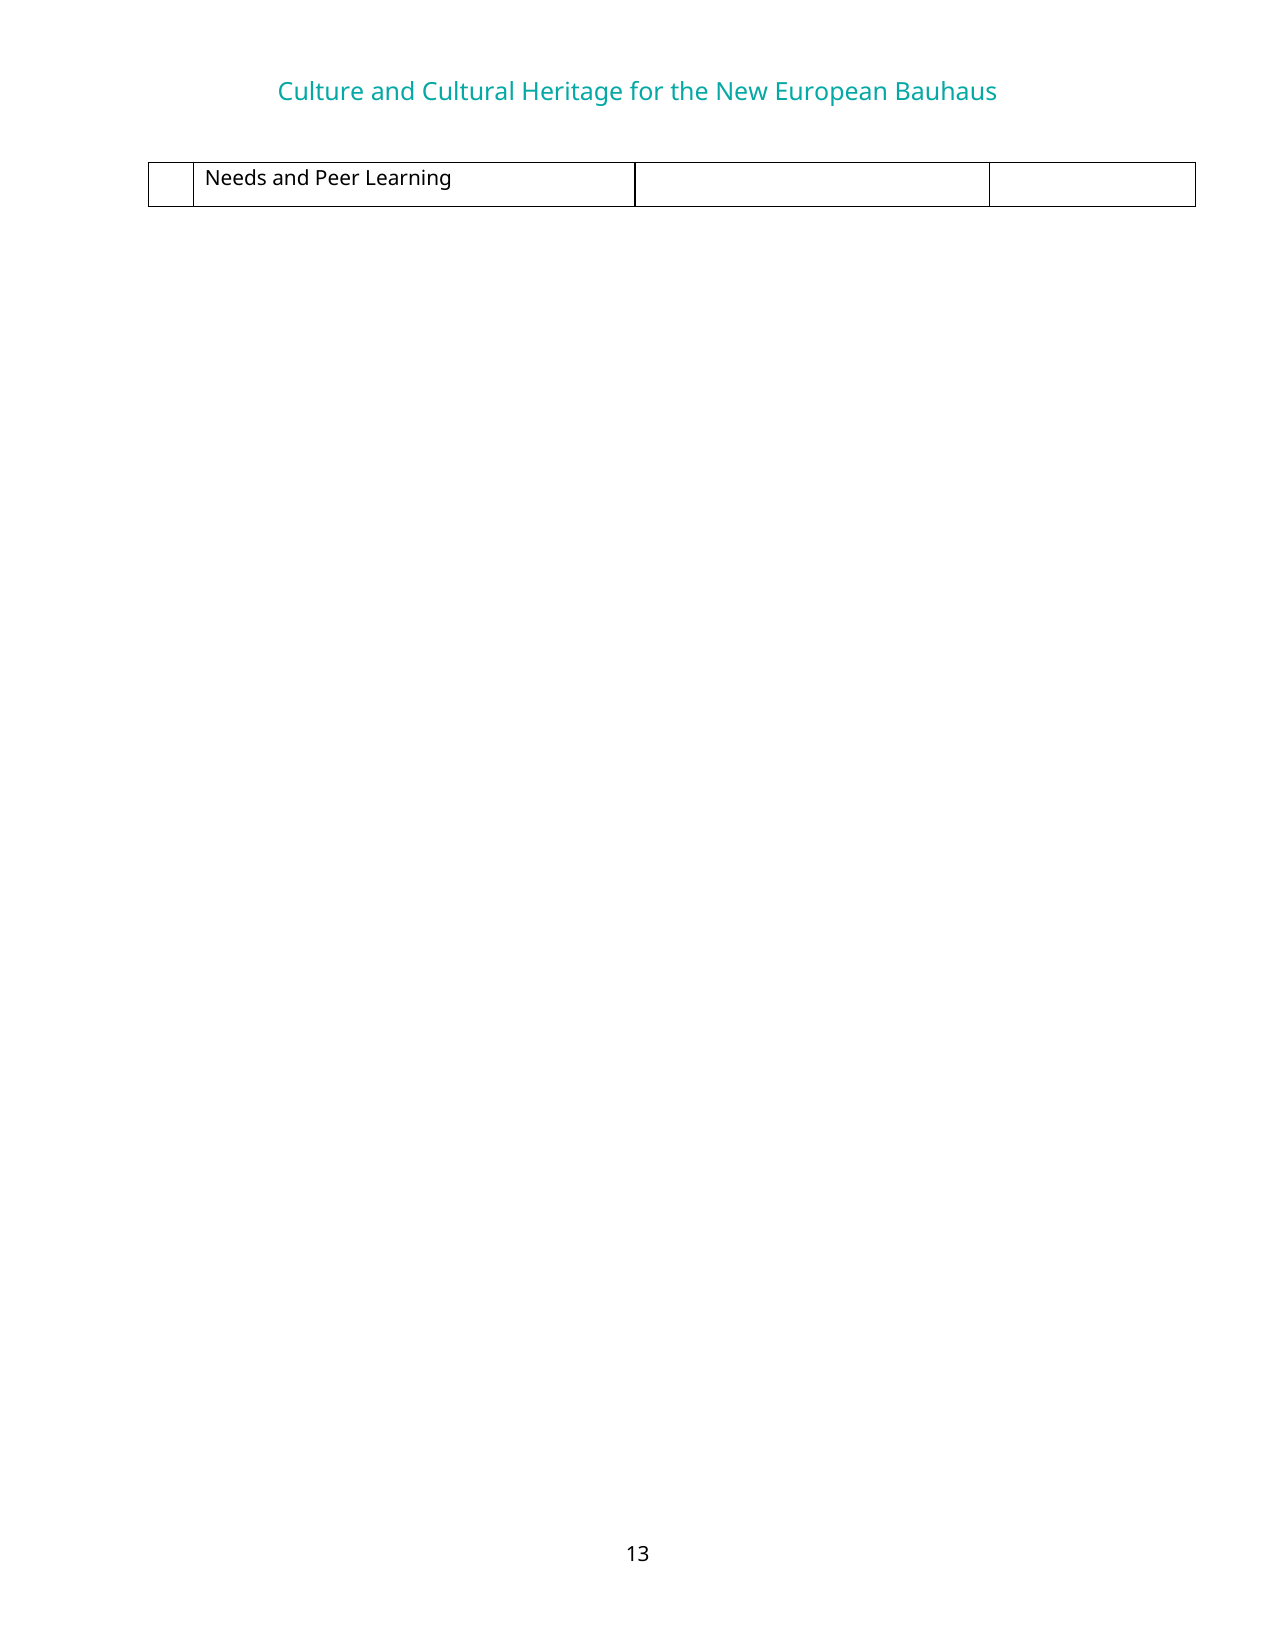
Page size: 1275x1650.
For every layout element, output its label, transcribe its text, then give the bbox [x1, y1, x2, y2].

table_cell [194, 163, 634, 206]
table_cell 11 [149, 163, 193, 206]
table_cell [990, 163, 1195, 206]
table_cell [636, 163, 989, 206]
